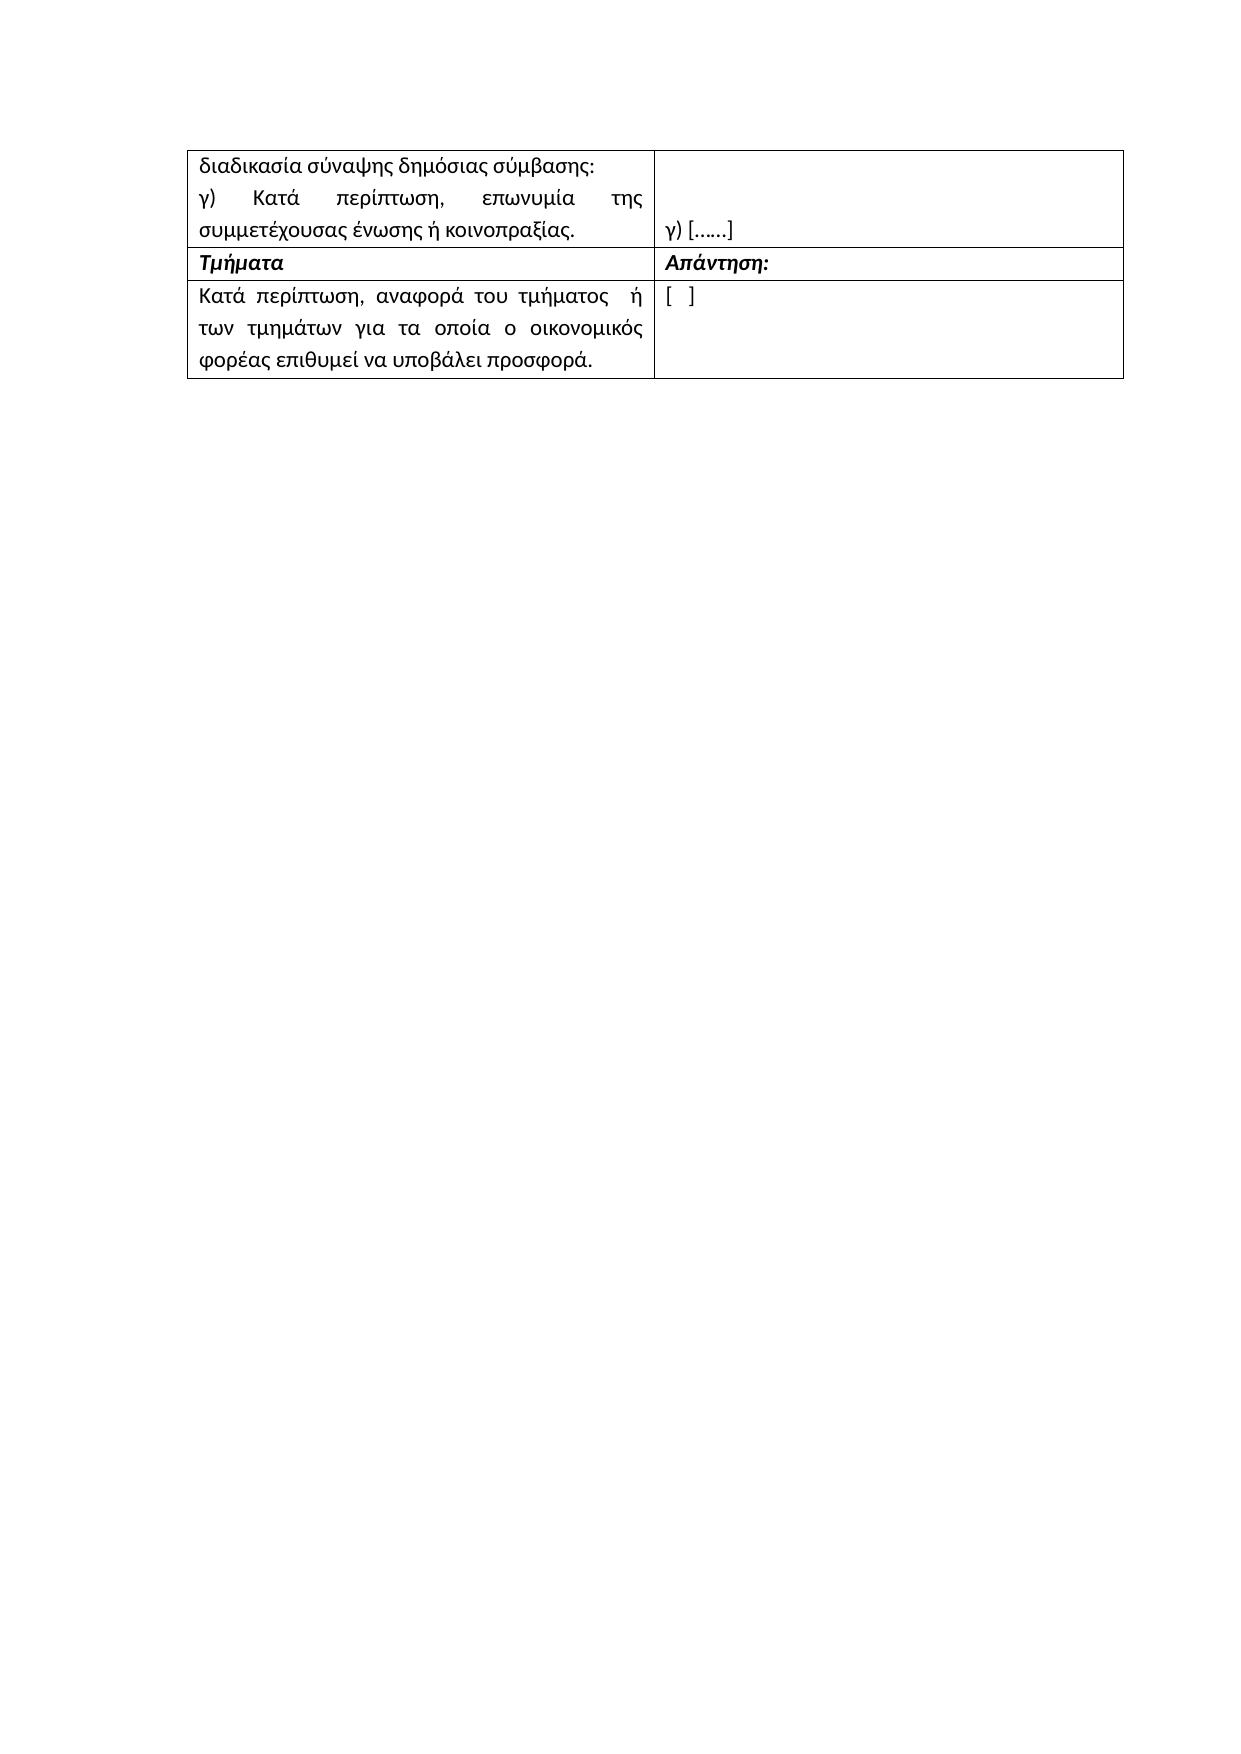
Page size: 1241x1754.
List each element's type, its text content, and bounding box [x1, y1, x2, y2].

table_cell Τμήματα [188, 248, 654, 280]
table_cell Κατά περίπτωση, αναφορά του τμήματος ή των τμημάτων για τα οποία ο οικονομικός φορέας επιθυμεί να υποβάλει προσφορά. [188, 281, 654, 377]
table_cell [655, 151, 1123, 247]
table_cell Απάντηση: [655, 248, 1123, 280]
table_cell [ ] [655, 281, 1123, 377]
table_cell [188, 151, 654, 247]
